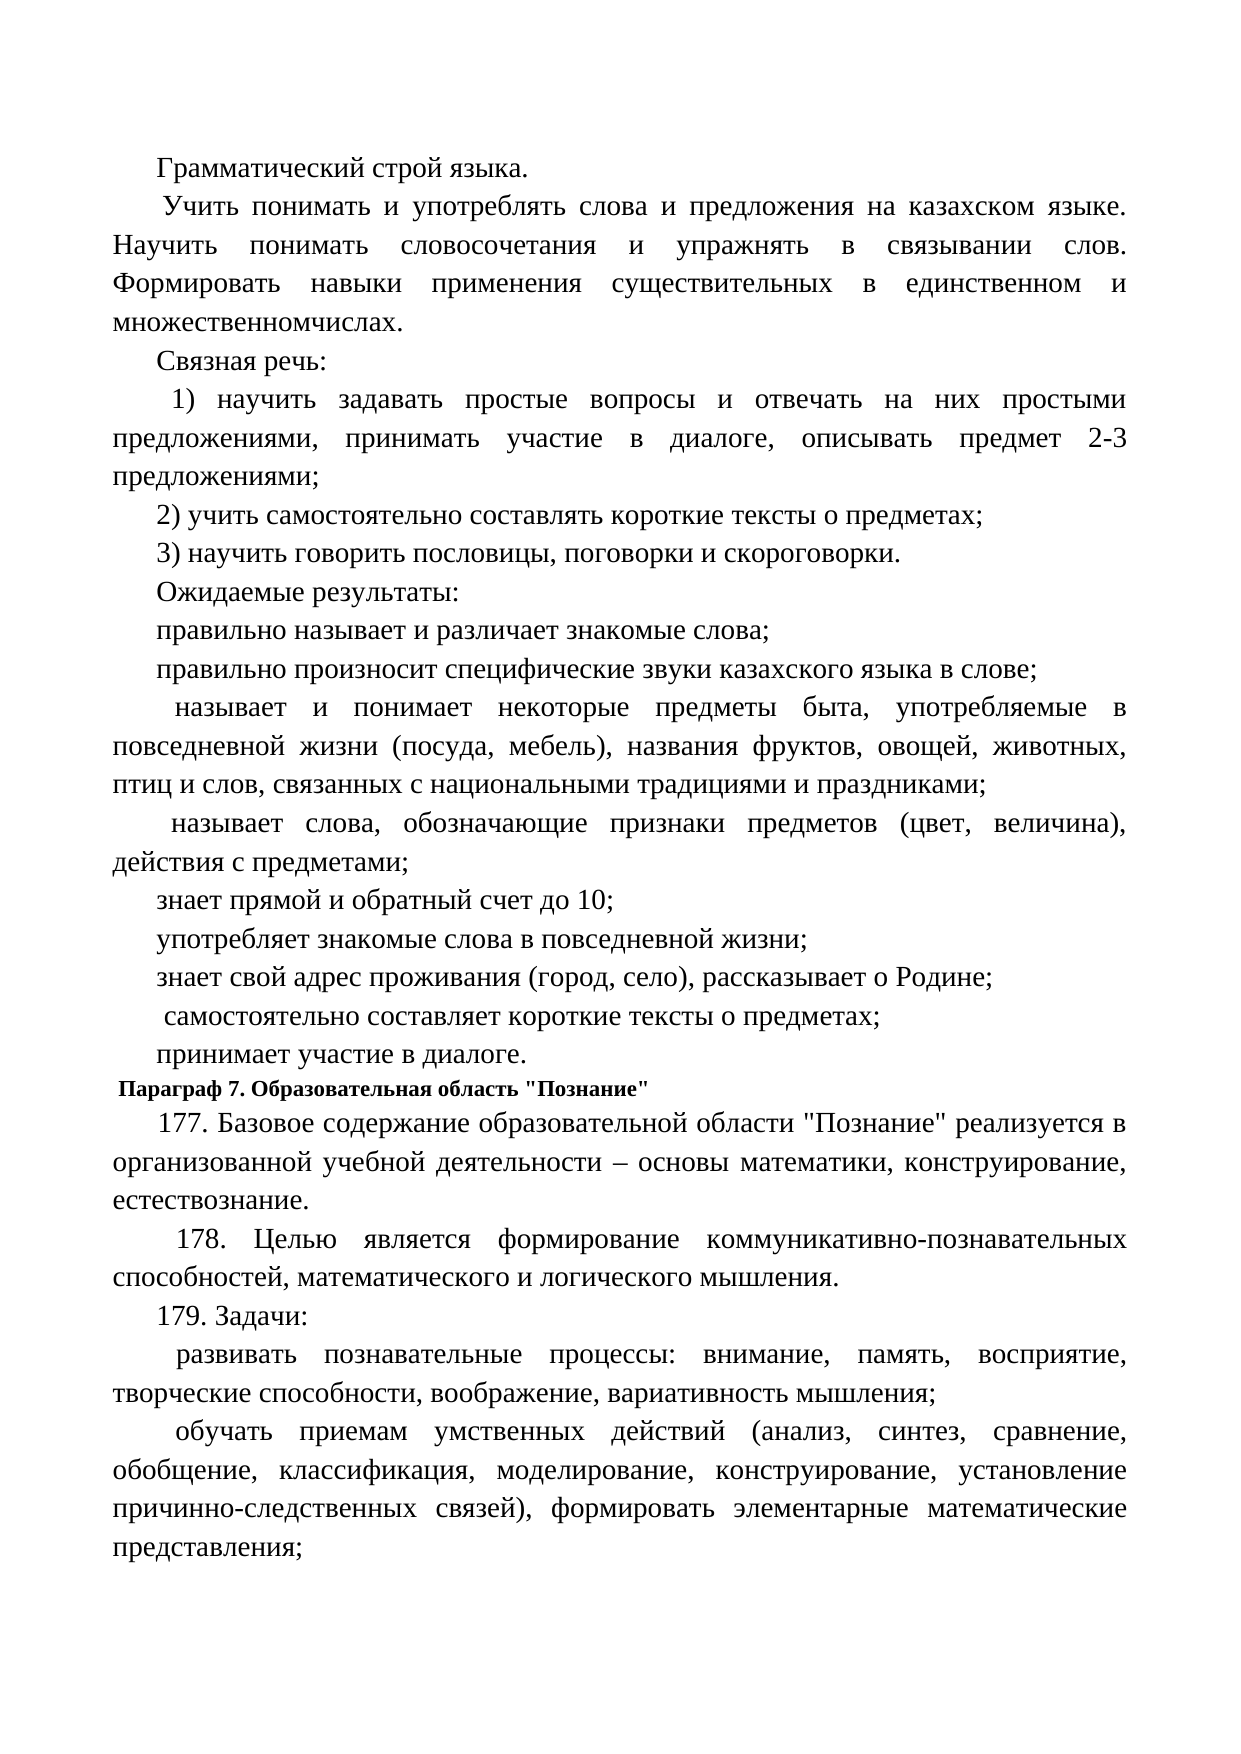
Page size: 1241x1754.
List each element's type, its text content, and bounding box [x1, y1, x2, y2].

text Учить понимать и употреблять слова и предложения на казахском языке. Научить понимать словосочетания и упражнять в связывании слов. Формировать навыки применения существительных в единственном и множественномчислах. [112, 188, 1128, 338]
text Грамматический строй языка. [112, 150, 1128, 183]
text 177. Базовое содержание образовательной области "Познание" реализуется в организованной учебной деятельности – основы математики, конструирование, естествознание. [112, 1105, 1128, 1216]
text знает прямой и обратный счет до 10; [112, 882, 1128, 916]
text употребляет знакомые слова в повседневной жизни; [112, 921, 1128, 954]
text 3) научить говорить пословицы, поговорки и скороговорки. [112, 535, 1128, 569]
text обучать приемам умственных действий (анализ, синтез, сравнение, обобщение, классификация, моделирование, конструирование, установление причинно-следственных связей), формировать элементарные математические представления; [112, 1413, 1128, 1563]
text Связная речь: [112, 343, 1128, 376]
text знает свой адрес проживания (город, село), рассказывает о Родине; [112, 959, 1128, 993]
text принимает участие в диалоге. [112, 1036, 1128, 1070]
text правильно называет и различает знакомые слова; [112, 612, 1128, 646]
text 178. Целью является формирование коммуникативно-познавательных способностей, математического и логического мышления. [112, 1221, 1128, 1293]
text правильно произносит специфические звуки казахского языка в слове; [112, 651, 1128, 684]
text развивать познавательные процессы: внимание, память, восприятие, творческие способности, воображение, вариативность мышления; [112, 1336, 1128, 1408]
text 2) учить самостоятельно составлять короткие тексты о предметах; [112, 497, 1128, 530]
text называет и понимает некоторые предметы быта, употребляемые в повседневной жизни (посуда, мебель), названия фруктов, овощей, животных, птиц и слов, связанных с национальными традициями и праздниками; [112, 689, 1128, 800]
text самостоятельно составляет короткие тексты о предметах; [112, 998, 1128, 1031]
text Ожидаемые результаты: [112, 574, 1128, 607]
text 1) научить задавать простые вопросы и отвечать на них простыми предложениями, принимать участие в диалоге, описывать предмет 2-3 предложениями; [112, 381, 1128, 492]
text 179. Задачи: [112, 1298, 1128, 1331]
text Параграф 7. Образовательная область "Познание" [112, 1075, 1128, 1101]
text называет слова, обозначающие признаки предметов (цвет, величина), действия с предметами; [112, 805, 1128, 877]
